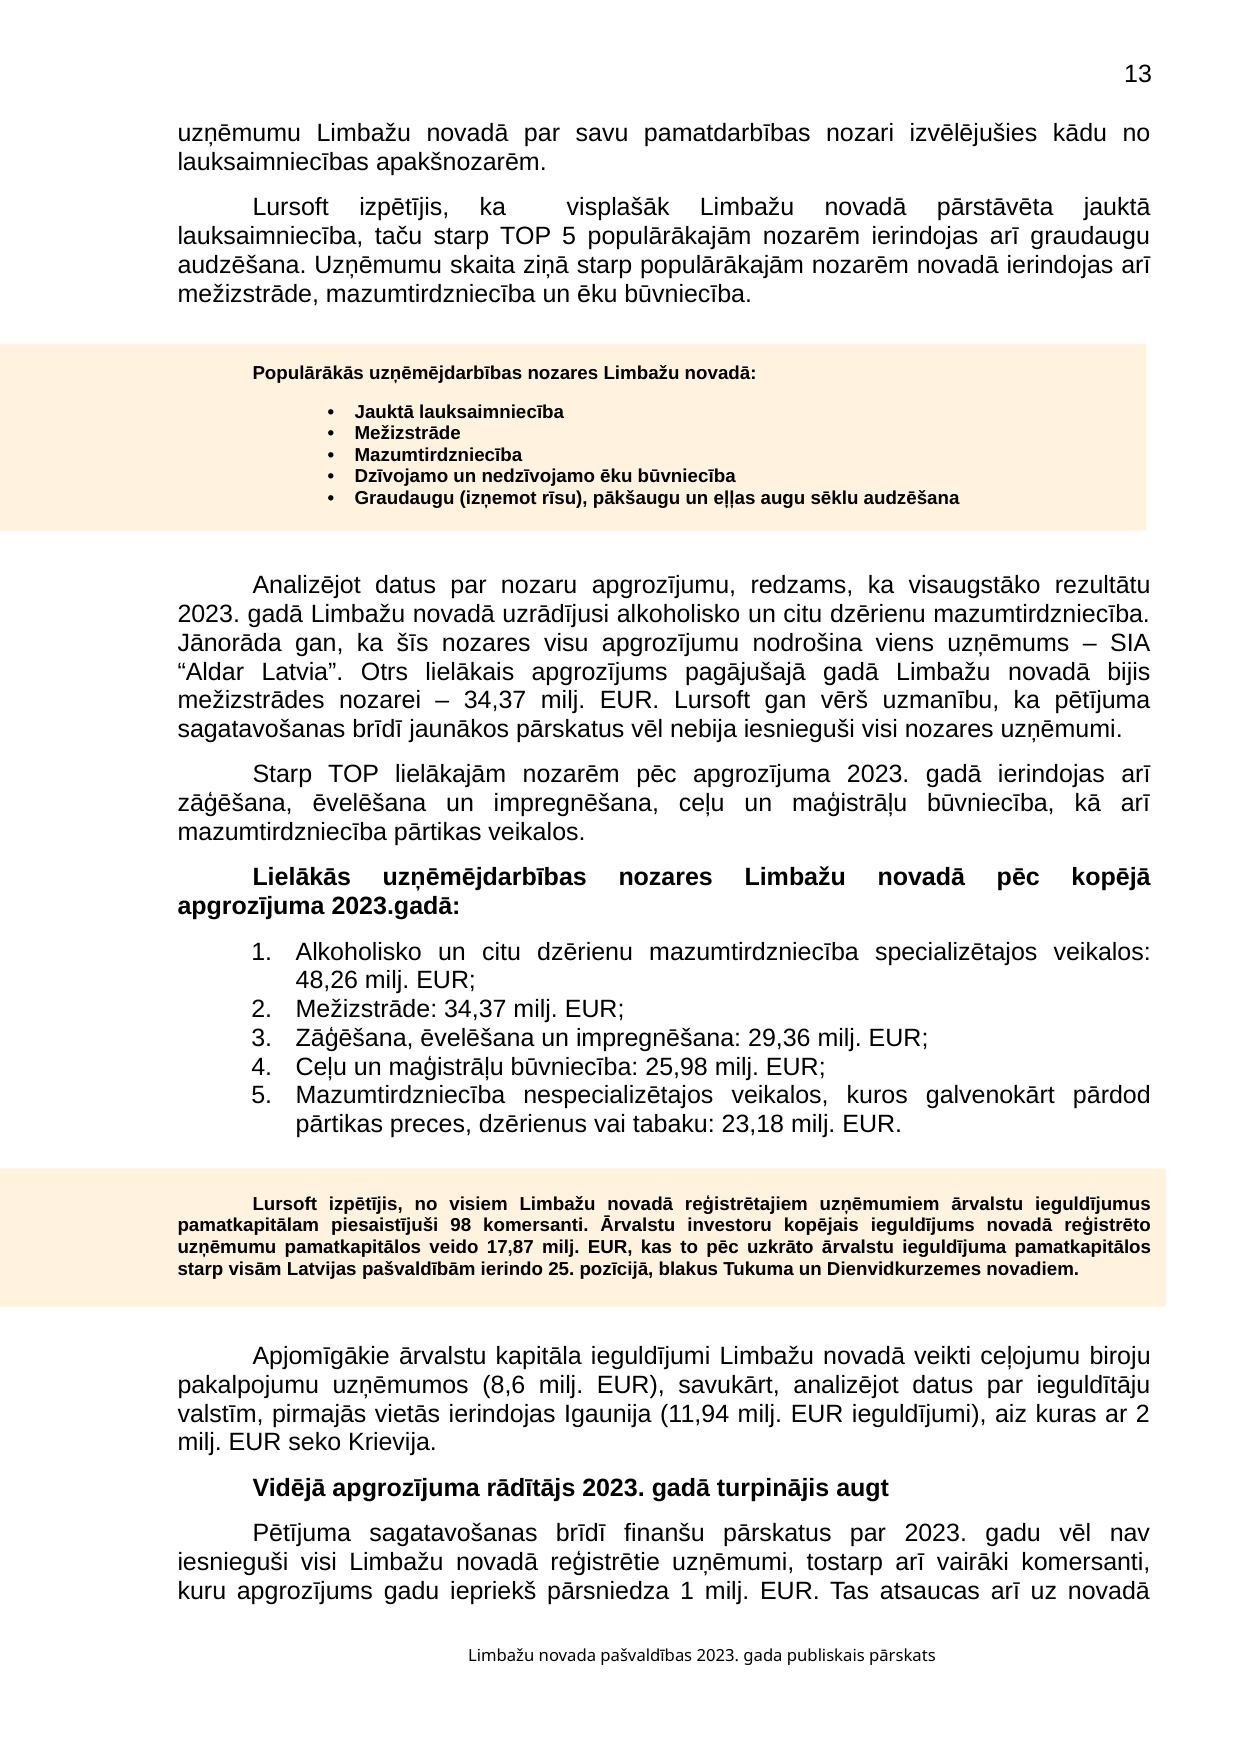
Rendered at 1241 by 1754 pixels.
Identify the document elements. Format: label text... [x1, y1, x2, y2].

list Alkoholisko un citu dzērienu mazumtirdzniecība specializētajos veikalos: 48,26 milj. EUR; [251, 937, 1152, 994]
text Starp TOP lielākajām nozarēm pēc apgrozījuma 2023. gadā ierindojas arī zāģēšana, ēvelēšana un impregnēšana, ceļu un maģistrāļu būvniecība, kā arī mazumtirdzniecība pārtikas veikalos. [177, 759, 1152, 846]
list Zāģēšana, ēvelēšana un impregnēšana: 29,36 milj. EUR; [251, 1023, 1152, 1052]
list Mazumtirdzniecība nespecializētajos veikalos, kuros galvenokārt pārdod pārtikas preces, dzērienus vai tabaku: 23,18 milj. EUR. [251, 1080, 1152, 1138]
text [177, 1518, 1152, 1604]
text Apjomīgākie ārvalstu kapitāla ieguldījumi Limbažu novadā veikti ceļojumu biroju pakalpojumu uzņēmumos (8,6 milj. EUR), savukārt, analizējot datus par ieguldītāju valstīm, pirmajās vietās ierindojas Igaunija (11,94 milj. EUR ieguldījumi), aiz kuras ar 2 milj. EUR seko Krievija. [177, 1341, 1152, 1456]
text Lielākās uzņēmējdarbības nozares Limbažu novadā pēc kopējā apgrozījuma 2023.gadā: [177, 862, 1152, 920]
list Graudaugu (izņemot rīsu), pākšaugu un eļļas augu sēklu audzēšana [327, 487, 1152, 508]
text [177, 118, 1152, 176]
text Lursoft izpētījis, no visiem Limbažu novadā reģistrētajiem uzņēmumiem ārvalstu ieguldījumus pamatkapitālam piesaistījuši 98 komersanti. Ārvalstu investoru kopējais ieguldījums novadā reģistrēto uzņēmumu pamatkapitālos veido 17,87 milj. EUR, kas to pēc uzkrāto ārvalstu ieguldījuma pamatkapitālos starp visām Latvijas pašvaldībām ierindo 25. pozīcijā, blakus Tukuma un Dienvidkurzemes novadiem. [177, 1193, 1152, 1279]
text Populārākās uzņēmējdarbības nozares Limbažu novadā: [177, 362, 1152, 384]
list Mazumtirdzniecība [327, 443, 1152, 465]
text Analizējot datus par nozaru apgrozījumu, redzams, ka visaugstāko rezultātu 2023. gadā Limbažu novadā uzrādījusi alkoholisko un citu dzērienu mazumtirdzniecība. Jānorāda gan, ka šīs nozares visu apgrozījumu nodrošina viens uzņēmums – SIA “Aldar Latvia”. Otrs lielākais apgrozījums pagājušajā gadā Limbažu novadā bijis mežizstrādes nozarei – 34,37 milj. EUR. Lursoft gan vērš uzmanību, ka pētījuma sagatavošanas brīdī jaunākos pārskatus vēl nebija iesnieguši visi nozares uzņēmumi. [177, 570, 1152, 743]
list Mežizstrāde [327, 422, 1152, 443]
list Dzīvojamo un nedzīvojamo ēku būvniecība [327, 465, 1152, 487]
list Jauktā lauksaimniecība [327, 400, 1152, 422]
text Vidējā apgrozījuma rādītājs 2023. gadā turpinājis augt [177, 1473, 1152, 1501]
list Ceļu un maģistrāļu būvniecība: 25,98 milj. EUR; [251, 1052, 1152, 1080]
list Mežizstrāde: 34,37 milj. EUR; [251, 994, 1152, 1023]
text Lursoft izpētījis, ka visplašāk Limbažu novadā pārstāvēta jauktā lauksaimniecība, taču starp TOP 5 populārākajām nozarēm ierindojas arī graudaugu audzēšana. Uzņēmumu skaita ziņā starp populārākajām nozarēm novadā ierindojas arī mežizstrāde, mazumtirdzniecība un ēku būvniecība. [177, 192, 1152, 307]
